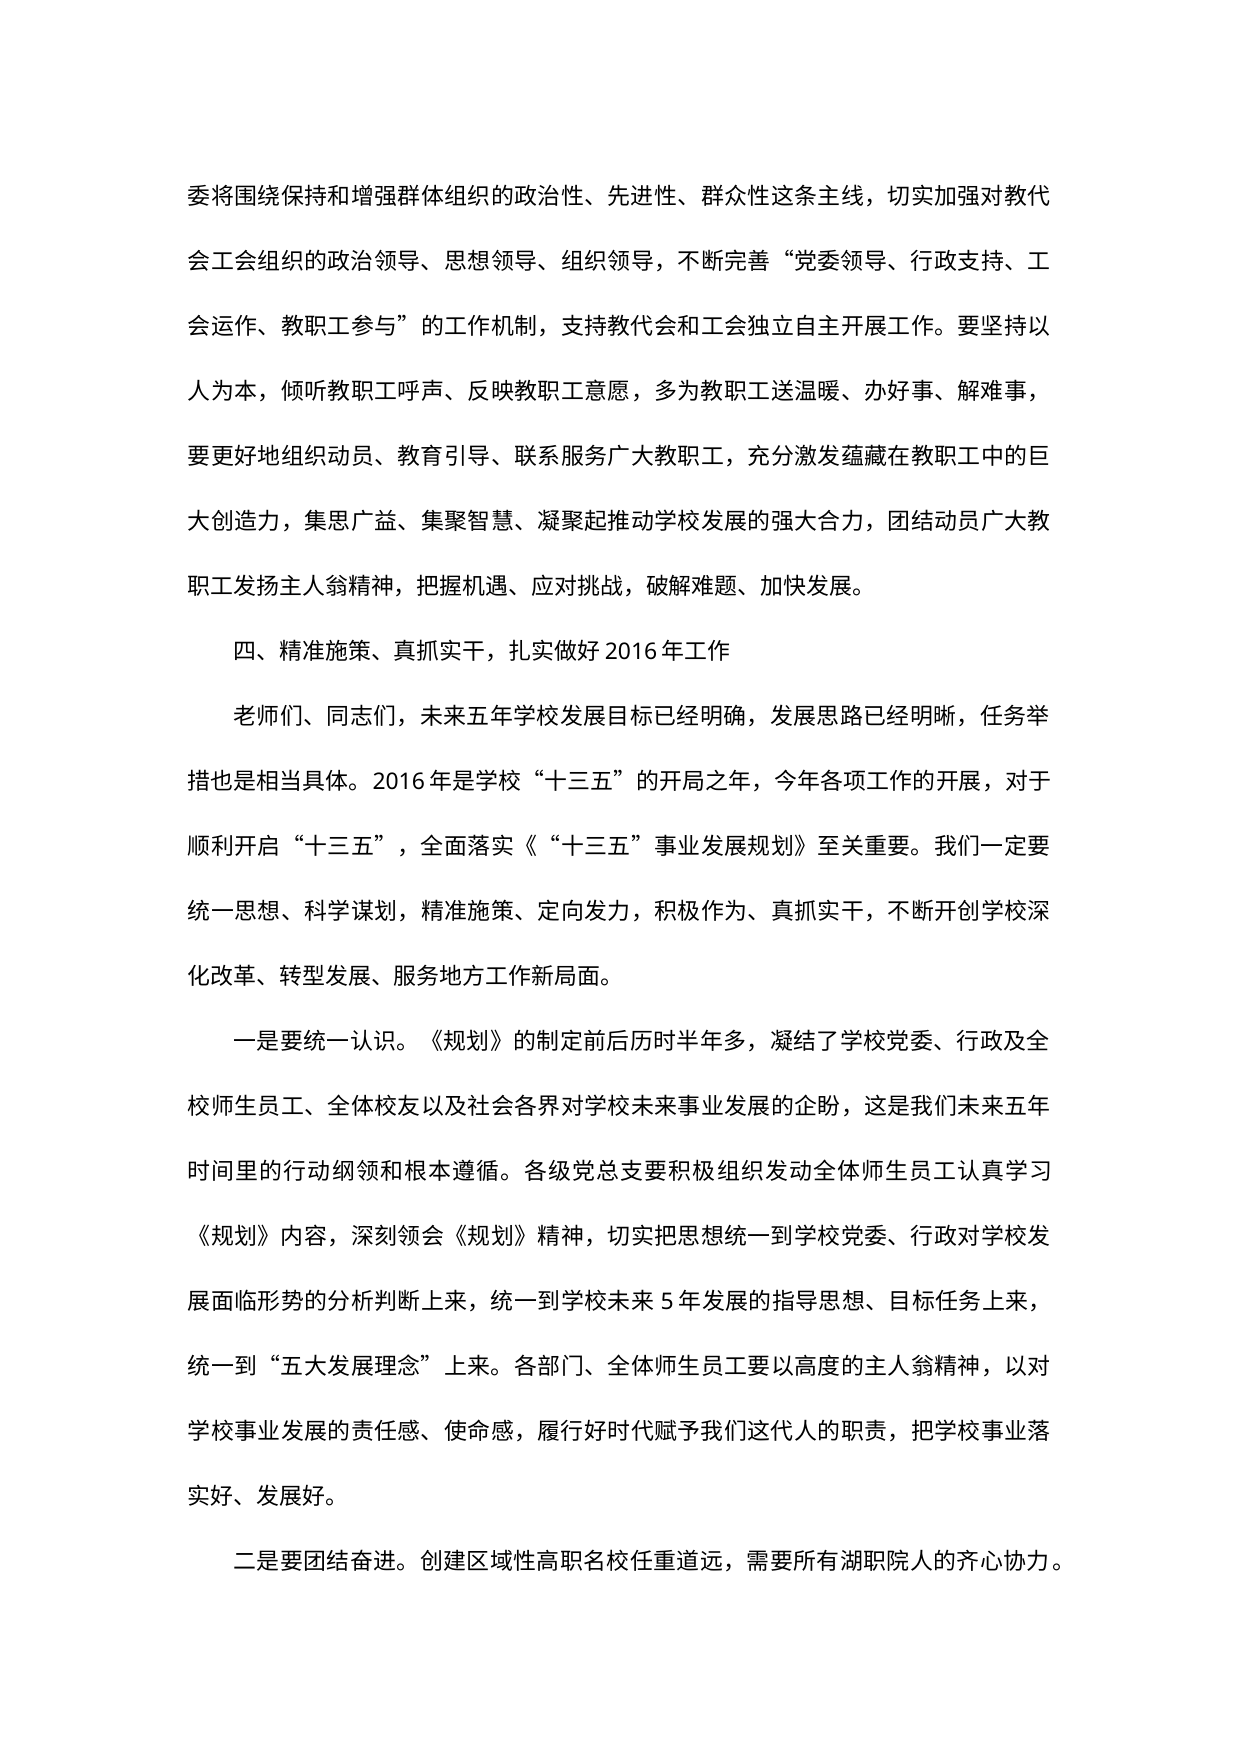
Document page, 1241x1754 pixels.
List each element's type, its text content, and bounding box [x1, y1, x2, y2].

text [187, 162, 1053, 617]
text 一是要统一认识。《规划》的制定前后历时半年多，凝结了学校党委、行政及全校师生员工、全体校友以及社会各界对学校未来事业发展的企盼，这是我们未来五年时间里的行动纲领和根本遵循。各级党总支要积极组织发动全体师生员工认真学习《规划》内容，深刻领会《规划》精神，切实把思想统一到学校党委、行政对学校发展面临形势的分析判断上来，统一到学校未来5年发展的指导思想、目标任务上来，统一到“五大发展理念”上来。各部门、全体师生员工要以高度的主人翁精神，以对学校事业发展的责任感、使命感，履行好时代赋予我们这代人的职责，把学校事业落实好、发展好。 [187, 1007, 1053, 1527]
text 四、精准施策、真抓实干，扎实做好2016年工作 [187, 617, 1053, 682]
text 老师们、同志们，未来五年学校发展目标已经明确，发展思路已经明晰，任务举措也是相当具体。2016年是学校“十三五”的开局之年，今年各项工作的开展，对于顺利开启“十三五”，全面落实《“十三五”事业发展规划》至关重要。我们一定要统一思想、科学谋划，精准施策、定向发力，积极作为、真抓实干，不断开创学校深化改革、转型发展、服务地方工作新局面。 [187, 682, 1053, 1007]
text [187, 1527, 1053, 1592]
